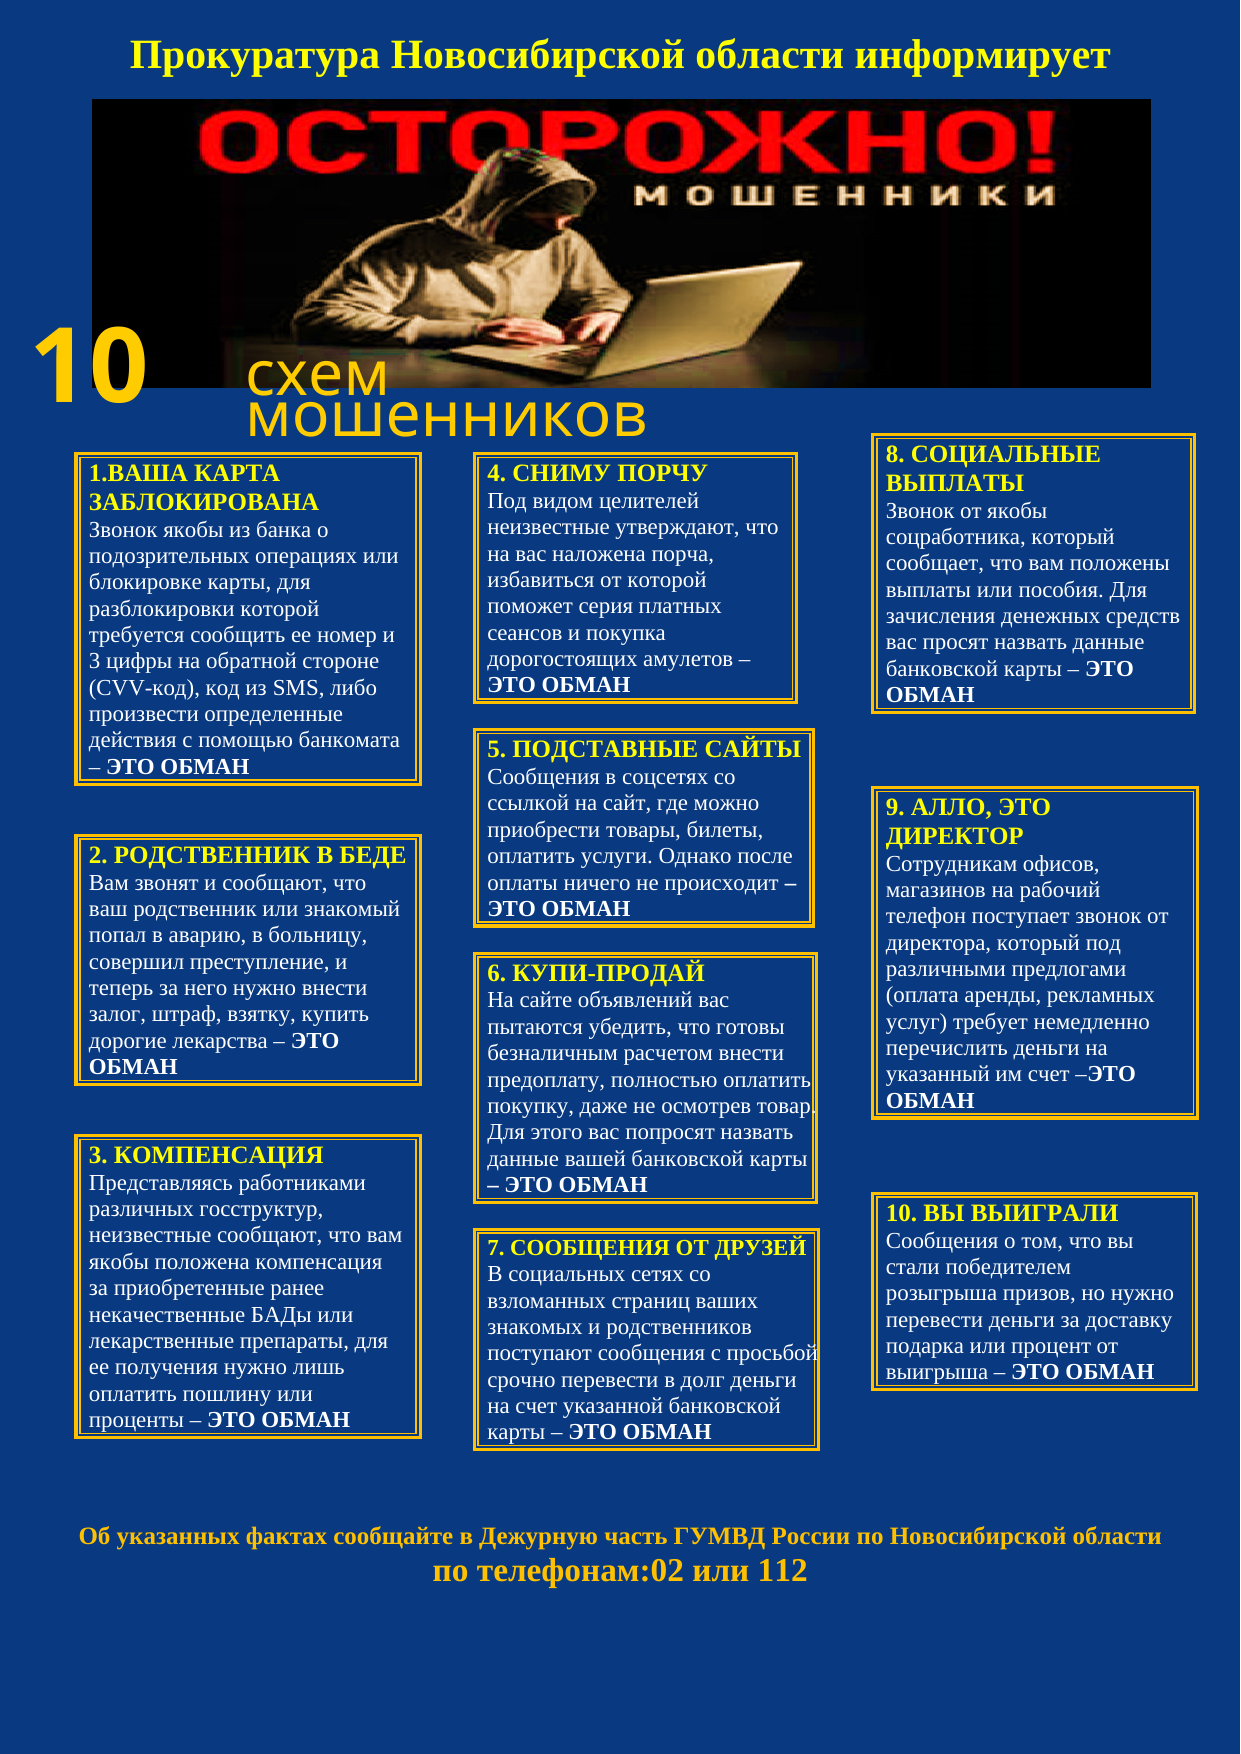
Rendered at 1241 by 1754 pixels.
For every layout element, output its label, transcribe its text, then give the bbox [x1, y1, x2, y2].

table_header 7. СООБЩЕНИЯ ОТ ДРУЗЕЙ В социальных сетях со взломанных страниц ваших знакомых и родственников поступают сообщения с просьбой срочно перевести в долг деньги на счет указанной банковской карты – ЭТО ОБМАН [479, 1234, 814, 1445]
text 10 [29, 291, 1211, 433]
picture [92, 99, 1151, 291]
text по телефонам:02 или 112 [29, 1550, 1211, 1588]
table_header 1.ВАША КАРТА ЗАБЛОКИРОВАНА Звонок якобы из банка о подозрительных операциях или блокировке карты, для разблокировки которой требуется сообщить ее номер и 3 цифры на обратной стороне (CVV-код), код из SMS, либо произвести определенные действия с помощью банкомата – ЭТО ОБМАН [81, 458, 415, 779]
table_header 2. РОДСТВЕННИК В БЕДЕ Вам звонят и сообщают, что ваш родственник или знакомый попал в аварию, в больницу, совершил преступление, и теперь за него нужно внести залог, штраф, взятку, купить дорогие лекарства – ЭТО ОБМАН [81, 840, 415, 1079]
table_header 10. ВЫ ВЫИГРАЛИ Сообщения о том, что вы стали победителем розыгрыша призов, но нужно перевести деньги за доставку подарка или процент от выигрыша – ЭТО ОБМАН [878, 1198, 1192, 1385]
table_header 8. СОЦИАЛЬНЫЕ ВЫПЛАТЫ Звонок от якобы соцработника, который сообщает, что вам положены выплаты или пособия. Для зачисления денежных средств вас просят назвать данные банковской карты – ЭТО ОБМАН [878, 439, 1190, 707]
table_header 6. КУПИ-ПРОДАЙ На сайте объявлений вас пытаются убедить, что готовы безналичным расчетом внести предоплату, полностью оплатить покупку, даже не осмотрев товар. Для этого вас попросят назвать данные вашей банковской карты – ЭТО ОБМАН [479, 958, 812, 1197]
table_header 5. ПОДСТАВНЫЕ САЙТЫ Сообщения в соцсетях со ссылкой на сайт, где можно приобрести товары, билеты, оплатить услуги. Однако после оплаты ничего не происходит – ЭТО ОБМАН [479, 734, 809, 921]
table_header 9. АЛЛО, ЭТО ДИРЕКТОР Сотрудникам офисов, магазинов на рабочий телефон поступает звонок от директора, который под различными предлогами (оплата аренды, рекламных услуг) требует немедленно перечислить деньги на указанный им счет –ЭТО ОБМАН [878, 792, 1193, 1113]
text Об указанных фактах сообщайте в Дежурную часть ГУМВД России по Новосибирской области [29, 1521, 1211, 1550]
text Прокуратура Новосибирской области информирует [29, 29, 1211, 77]
table_header 4. СНИМУ ПОРЧУ Под видом целителей неизвестные утверждают, что на вас наложена порча, избавиться от которой поможет серия платных сеансов и покупка дорогостоящих амулетов – ЭТО ОБМАН [479, 458, 792, 698]
table_header 3. КОМПЕНСАЦИЯ Представляясь работниками различных госструктур, неизвестные сообщают, что вам якобы положена компенсация за приобретенные ранее некачественные БАДы или лекарственные препараты, для ее получения нужно лишь оплатить пошлину или проценты – ЭТО ОБМАН [81, 1140, 415, 1432]
table_header схем мошенников [234, 337, 688, 452]
